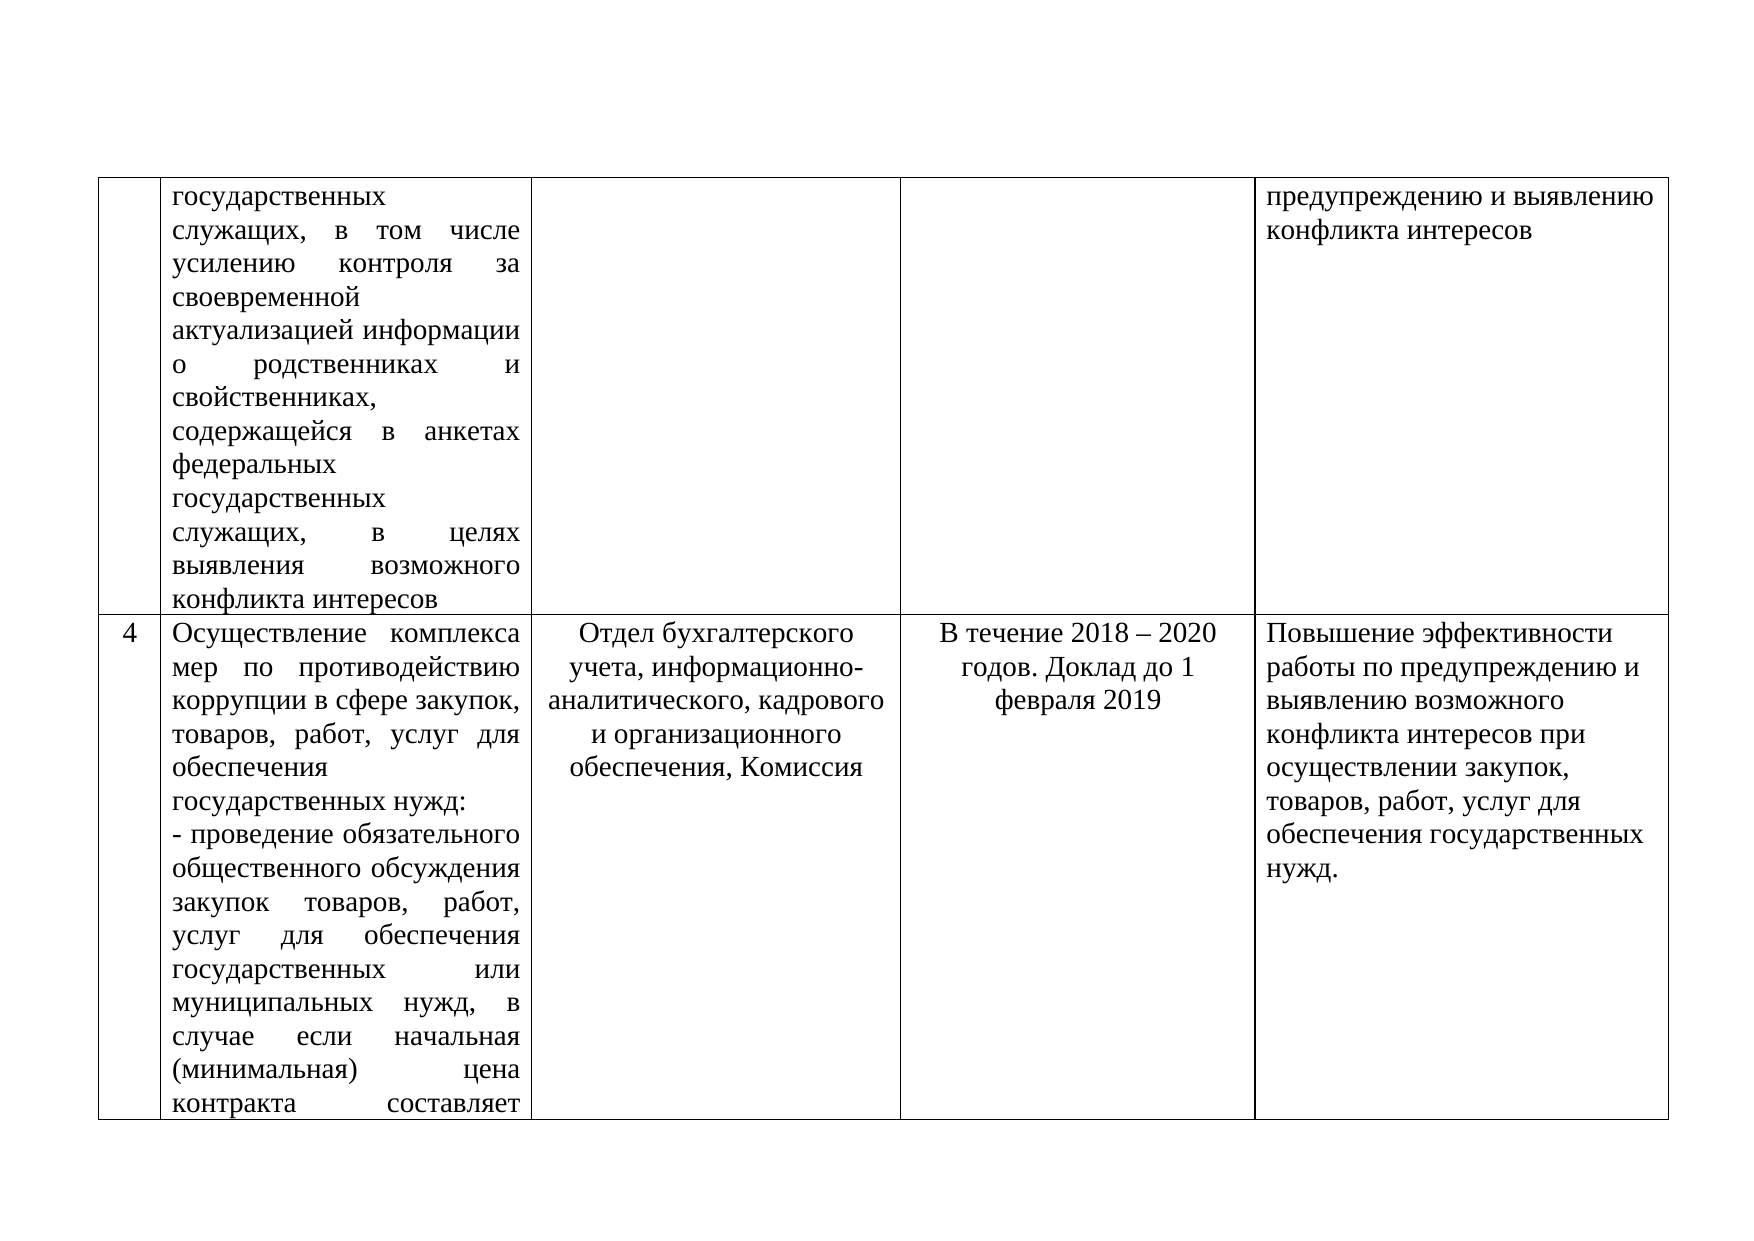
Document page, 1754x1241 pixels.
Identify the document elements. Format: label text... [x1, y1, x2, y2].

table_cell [161, 615, 531, 1118]
table_cell 3 [99, 178, 160, 614]
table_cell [532, 615, 900, 1118]
table_cell 4 [99, 615, 160, 1118]
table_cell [161, 178, 531, 614]
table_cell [901, 178, 1254, 614]
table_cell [532, 178, 900, 614]
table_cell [1256, 615, 1668, 1118]
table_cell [901, 615, 1254, 1118]
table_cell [1256, 178, 1668, 614]
